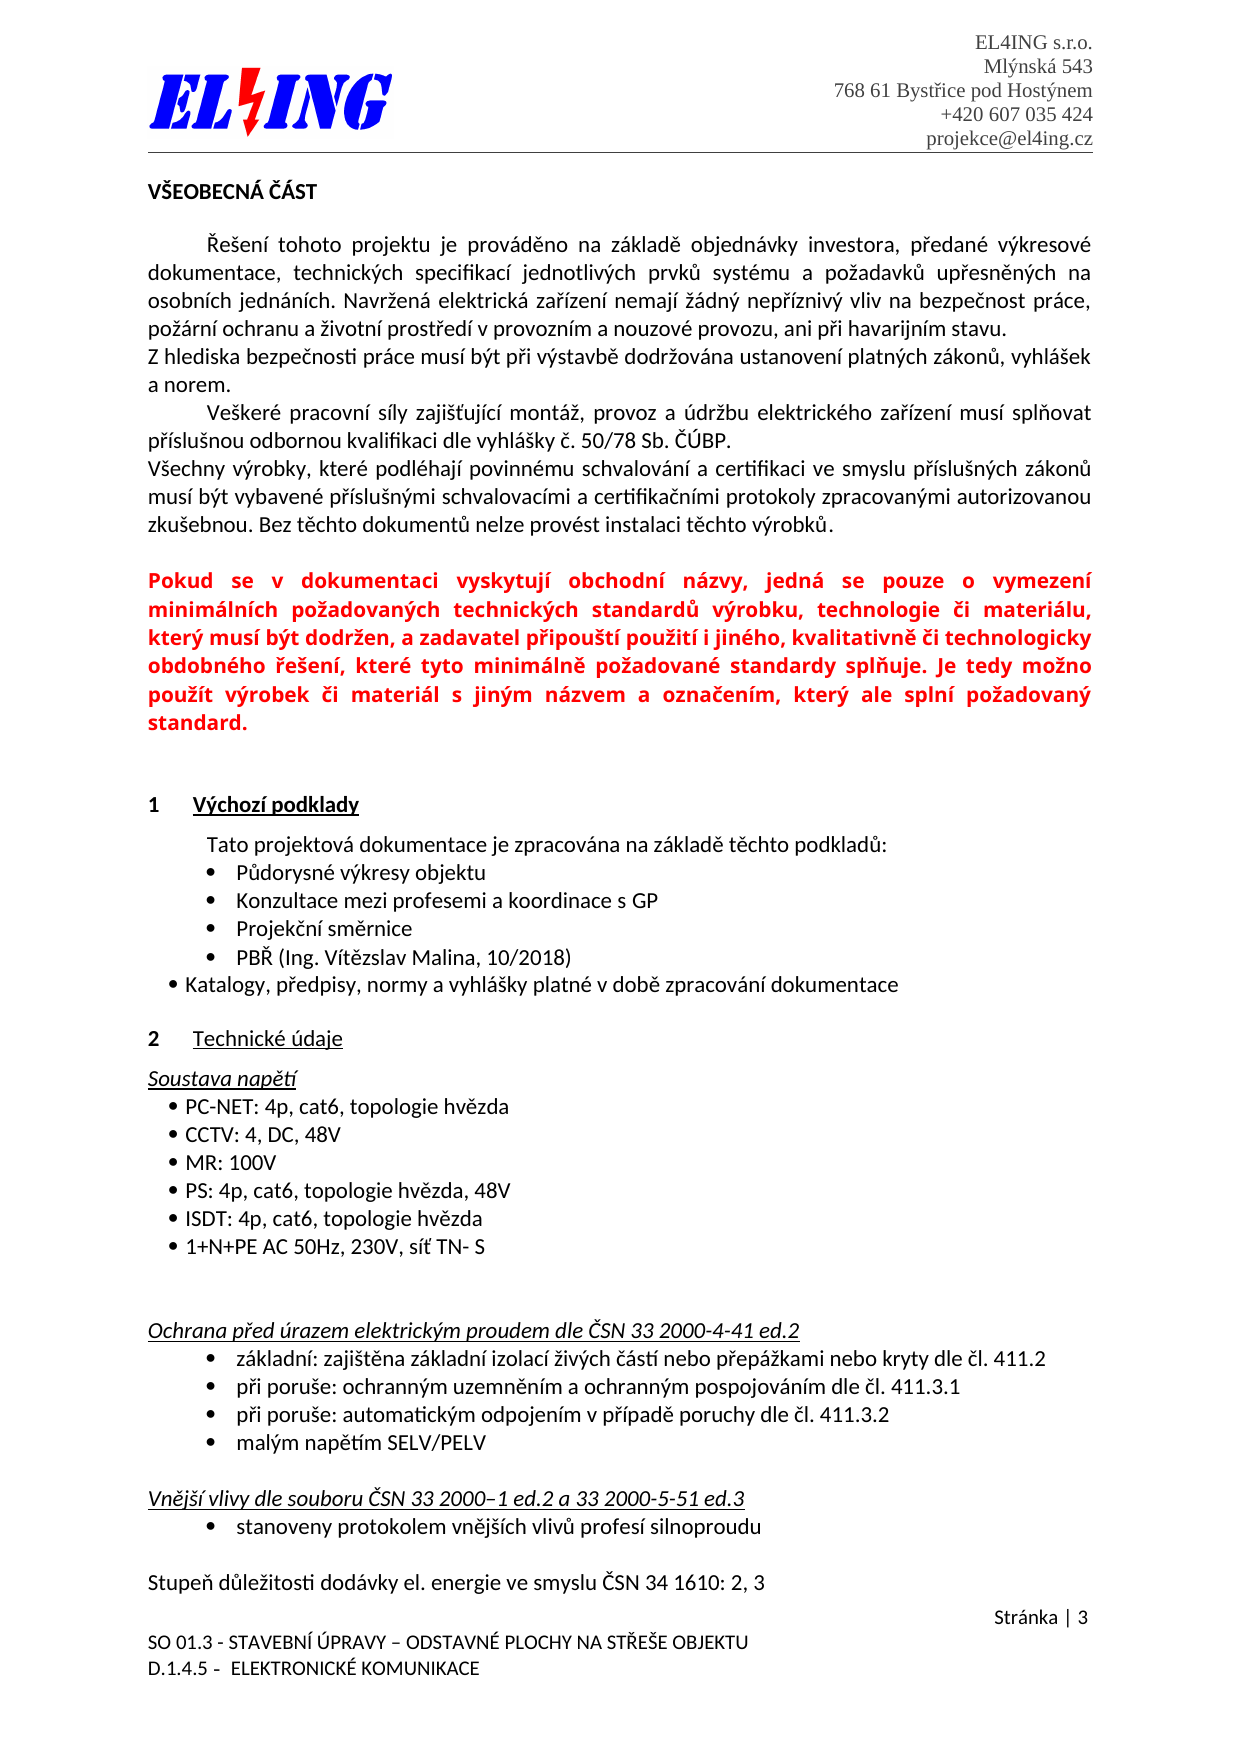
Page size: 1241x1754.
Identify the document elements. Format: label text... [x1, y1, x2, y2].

subtitle Technické údaje [148, 1024, 1093, 1052]
list malým napětím SELV/PELV [207, 1428, 1093, 1456]
text Veškeré pracovní síly zajišťující montáž, provoz a údržbu elektrického zařízení musí splňovat příslušnou odbornou kvalifikaci dle vyhlášky č. 50/78 Sb. ČÚBP. [148, 398, 1093, 454]
picture [147, 66, 395, 139]
list PBŘ (Ing. Vítězslav Malina, 10/2018) [207, 943, 1093, 971]
list PS: 4p, cat6, topologie hvězda, 48V [148, 1176, 1093, 1204]
list ISDT: 4p, cat6, topologie hvězda [148, 1204, 1093, 1232]
list Projekční směrnice [207, 914, 1093, 943]
list PC-NET: 4p, cat6, topologie hvězda [148, 1092, 1093, 1120]
text Všeobecná část [148, 177, 1093, 205]
list Půdorysné výkresy objektu [207, 858, 1093, 887]
list Konzultace mezi profesemi a koordinace s GP [207, 887, 1093, 914]
text Všechny výrobky, které podléhají povinnému schvalování a certifikaci ve smyslu příslušných zákonů musí být vybavené příslušnými schvalovacími a certifikačními protokoly zpracovanými autorizovanou zkušebnou. Bez těchto dokumentů nelze provést instalaci těchto výrobků. [148, 454, 1093, 538]
text Stupeň důležitosti dodávky el. energie ve smyslu ČSN 34 1610: 2, 3 [148, 1568, 1093, 1597]
list MR: 100V [148, 1148, 1093, 1176]
list při poruše: automatickým odpojením v případě poruchy dle čl. 411.3.2 [207, 1400, 1093, 1428]
list 1+N+PE AC 50Hz, 230V, síť TN- S [148, 1232, 1093, 1260]
text Pokud se v dokumentaci vyskytují obchodní názvy, jedná se pouze o vymezení minimálních požadovaných technických standardů výrobku, technologie či materiálu, který musí být dodržen, a zadavatel připouští použití i jiného, kvalitativně či technologicky obdobného řešení, které tyto minimálně požadované standardy splňuje. Je tedy možno použít výrobek či materiál s jiným názvem a označením, který ale splní požadovaný standard. [148, 566, 1093, 737]
list základní: zajištěna základní izolací živých částí nebo přepážkami nebo kryty dle čl. 411.2 [207, 1344, 1093, 1372]
list při poruše: ochranným uzemněním a ochranným pospojováním dle čl. 411.3.1 [207, 1372, 1093, 1400]
text Soustava napětí [148, 1064, 1093, 1092]
list stanoveny protokolem vnějších vlivů profesí silnoproudu [207, 1512, 1093, 1541]
list CCTV: 4, DC, 48V [148, 1120, 1093, 1148]
subtitle Výchozí podklady [148, 790, 1093, 818]
text Řešení tohoto projektu je prováděno na základě objednávky investora, předané výkresové dokumentace, technických specifikací jednotlivých prvků systému a požadavků upřesněných na osobních jednáních. Navržená elektrická zařízení nemají žádný nepříznivý vliv na bezpečnost práce, požární ochranu a životní prostředí v provozním a nouzové provozu, ani při havarijním stavu. [148, 230, 1093, 342]
text Tato projektová dokumentace je zpracována na základě těchto podkladů: [148, 831, 1093, 858]
text Vnější vlivy dle souboru ČSN 33 2000–1 ed.2 a 33 2000-5-51 ed.3 [148, 1484, 1093, 1512]
text Z hlediska bezpečnosti práce musí být při výstavbě dodržována ustanovení platných zákonů, vyhlášek a norem. [148, 342, 1093, 398]
list Katalogy, předpisy, normy a vyhlášky platné v době zpracování dokumentace [148, 971, 1093, 999]
text Ochrana před úrazem elektrickým proudem dle ČSN 33 2000-4-41 ed.2 [148, 1316, 1093, 1344]
